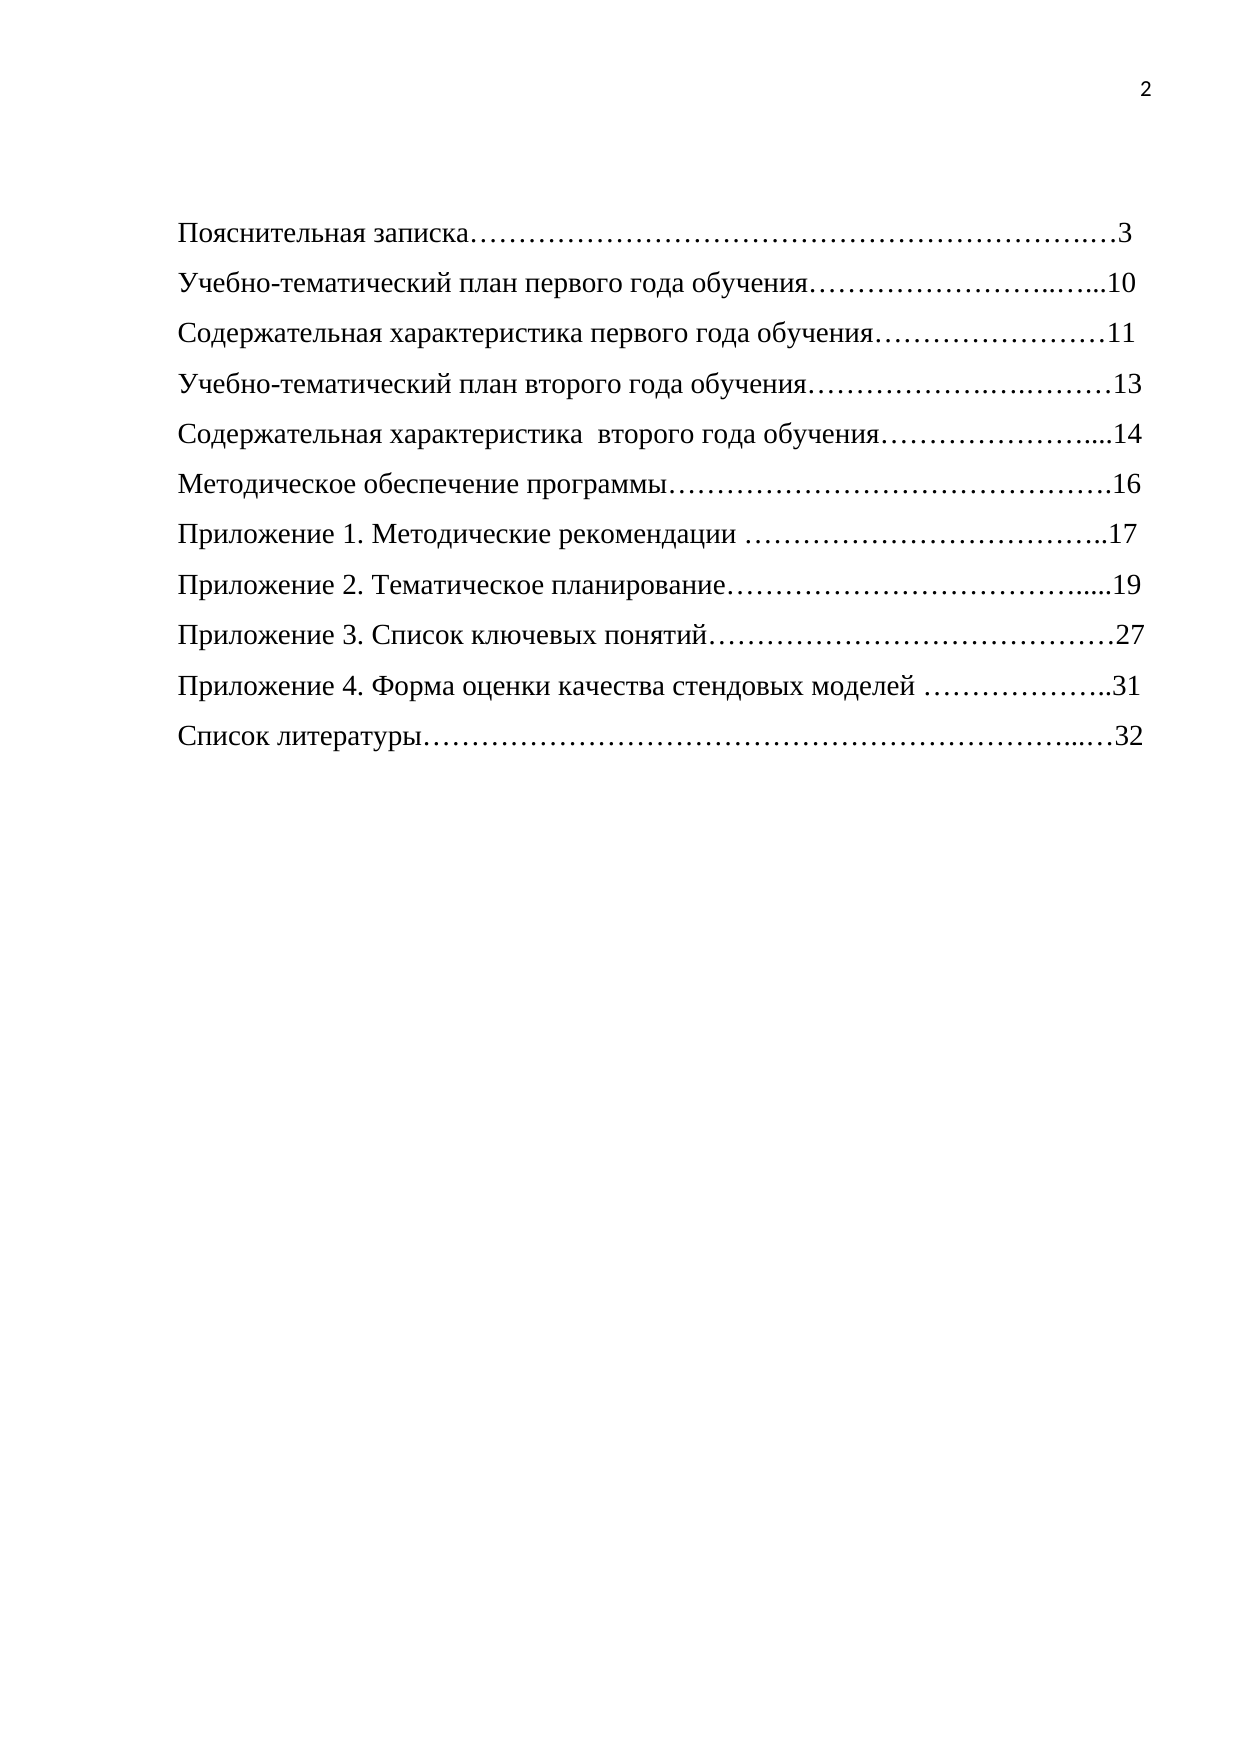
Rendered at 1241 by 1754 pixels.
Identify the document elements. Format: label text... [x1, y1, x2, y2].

text Список литературы…………………………………………………………...…32 [177, 718, 1152, 751]
text Приложение 1. Методические рекомендации ………………………………..17 [177, 517, 1152, 550]
text Учебно-тематический план второго года обучения……………….….………13 [177, 366, 1152, 399]
text Методическое обеспечение программы……………………………………….16 [177, 466, 1152, 500]
text Пояснительная записка……………………………………………………….…3 [177, 215, 1152, 248]
text Учебно-тематический план первого года обучения……………………..…...10 [177, 265, 1152, 299]
text Содержательная характеристика второго года обучения…………………....14 [177, 416, 1152, 449]
text Содержательная характеристика первого года обучения……………………11 [177, 315, 1152, 349]
text Приложение 2. Тематическое планирование……………………………….....19 [177, 567, 1152, 601]
text Приложение 3. Список ключевых понятий……………………………………27 [177, 617, 1152, 651]
text Приложение 4. Форма оценки качества стендовых моделей ………………..31 [177, 668, 1152, 701]
